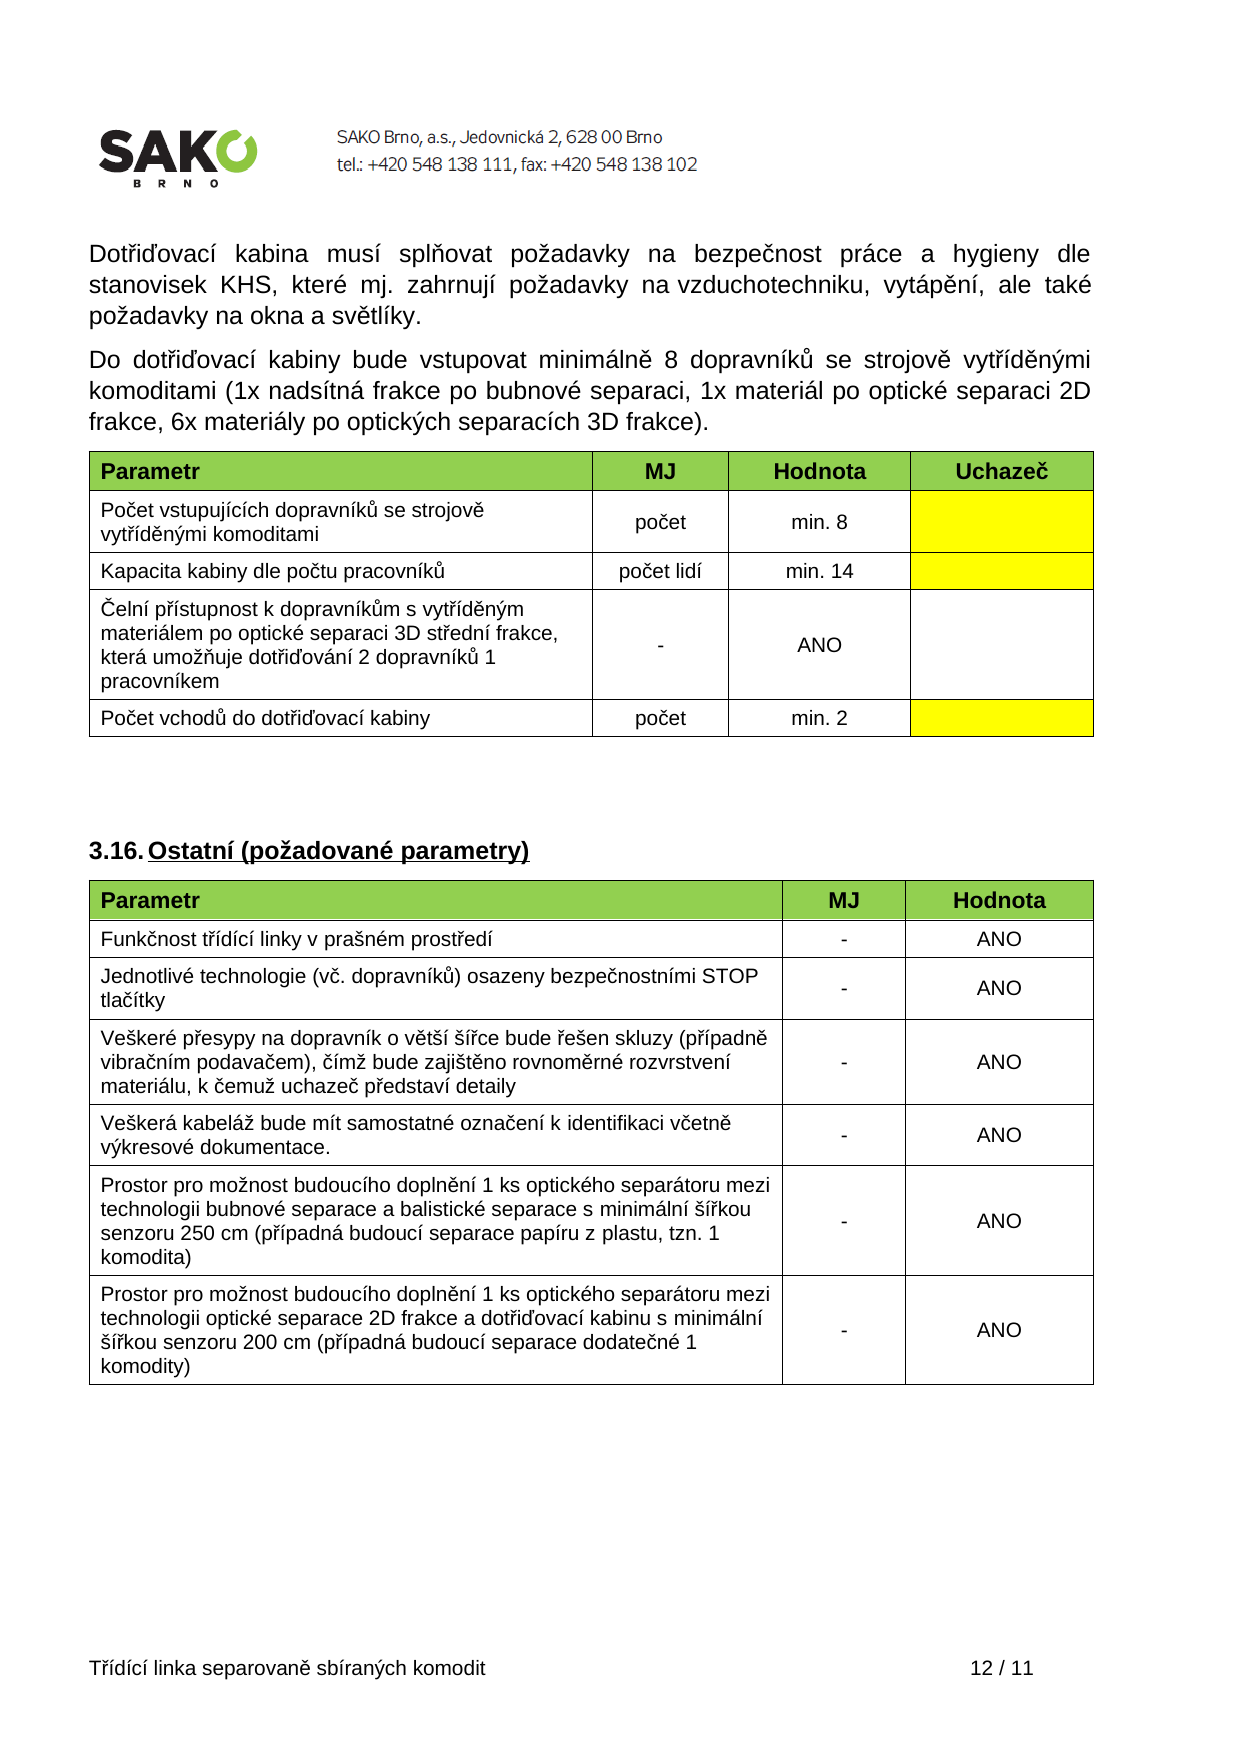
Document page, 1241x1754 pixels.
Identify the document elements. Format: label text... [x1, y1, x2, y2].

table_header Parametr [90, 452, 592, 490]
table_header MJ [593, 452, 728, 490]
table_header Hodnota [729, 452, 910, 490]
table_cell Počet vchodů do dotřiďovací kabiny [90, 700, 592, 736]
table_cell Funkčnost třídící linky v prašném prostředí [90, 921, 782, 957]
table_header Parametr [90, 881, 782, 919]
table_cell Veškerá kabeláž bude mít samostatné označení k identifikaci včetně výkresové dokumentace. [90, 1105, 782, 1165]
table_cell počet [593, 491, 728, 552]
table_cell min. 8 [729, 491, 910, 552]
table_cell min. 14 [729, 553, 910, 589]
text Dotřiďovací kabina musí splňovat požadavky na bezpečnost práce a hygieny dle stanovisek KHS, které mj. zahrnují požadavky na vzduchotechniku, vytápění, ale také požadavky na okna a světlíky. [89, 239, 1093, 330]
table_cell - [783, 1276, 905, 1384]
table_header MJ [783, 881, 905, 919]
table_cell - [783, 1166, 905, 1275]
table_cell Kapacita kabiny dle počtu pracovníků [90, 553, 592, 589]
text Do dotřiďovací kabiny bude vstupovat minimálně 8 dopravníků se strojově vytříděnými komoditami (1x nadsítná frakce po bubnové separaci, 1x materiál po optické separaci 2D frakce, 6x materiály po optických separacích 3D frakce). [89, 345, 1093, 436]
table_cell - [783, 958, 905, 1018]
table_cell [911, 491, 1093, 552]
table_cell - [593, 590, 728, 699]
table_cell ANO [906, 958, 1093, 1018]
table_cell [911, 590, 1093, 699]
table_cell Prostor pro možnost budoucího doplnění 1 ks optického separátoru mezi technologii optické separace 2D frakce a dotřiďovací kabinu s minimální šířkou senzoru 200 cm (případná budoucí separace dodatečné 1 komodity) [90, 1276, 782, 1384]
table_cell - [783, 1105, 905, 1165]
table_cell ANO [906, 1020, 1093, 1104]
table_cell počet lidí [593, 553, 728, 589]
table_cell - [783, 1020, 905, 1104]
table_cell [911, 700, 1093, 736]
table_cell počet [593, 700, 728, 736]
table_cell ANO [906, 1105, 1093, 1165]
table_cell Veškeré přesypy na dopravník o větší šířce bude řešen skluzy (případně vibračním podavačem), čímž bude zajištěno rovnoměrné rozvrstvení materiálu, k čemuž uchazeč představí detaily [90, 1020, 782, 1104]
table_cell Prostor pro možnost budoucího doplnění 1 ks optického separátoru mezi technologii bubnové separace a balistické separace s minimální šířkou senzoru 250 cm (případná budoucí separace papíru z plastu, tzn. 1 komodita) [90, 1166, 782, 1275]
table_cell ANO [906, 1166, 1093, 1275]
table_cell ANO [906, 1276, 1093, 1384]
table_cell ANO [906, 921, 1093, 957]
table_cell Počet vstupujících dopravníků se strojově vytříděnými komoditami [90, 491, 592, 552]
table_cell min. 2 [729, 700, 910, 736]
table_cell - [783, 921, 905, 957]
table_cell [911, 553, 1093, 589]
subtitle Ostatní (požadované parametry) [89, 836, 1093, 865]
table_cell Čelní přístupnost k dopravníkům s vytříděným materiálem po optické separaci 3D střední frakce, která umožňuje dotřiďování 2 dopravníků 1 pracovníkem [90, 590, 592, 699]
table_header Hodnota [906, 881, 1093, 919]
table_header Uchazeč [911, 452, 1093, 490]
table_cell ANO [729, 590, 910, 699]
picture [88, 73, 1125, 212]
table_cell Jednotlivé technologie (vč. dopravníků) osazeny bezpečnostními STOP tlačítky [90, 958, 782, 1018]
